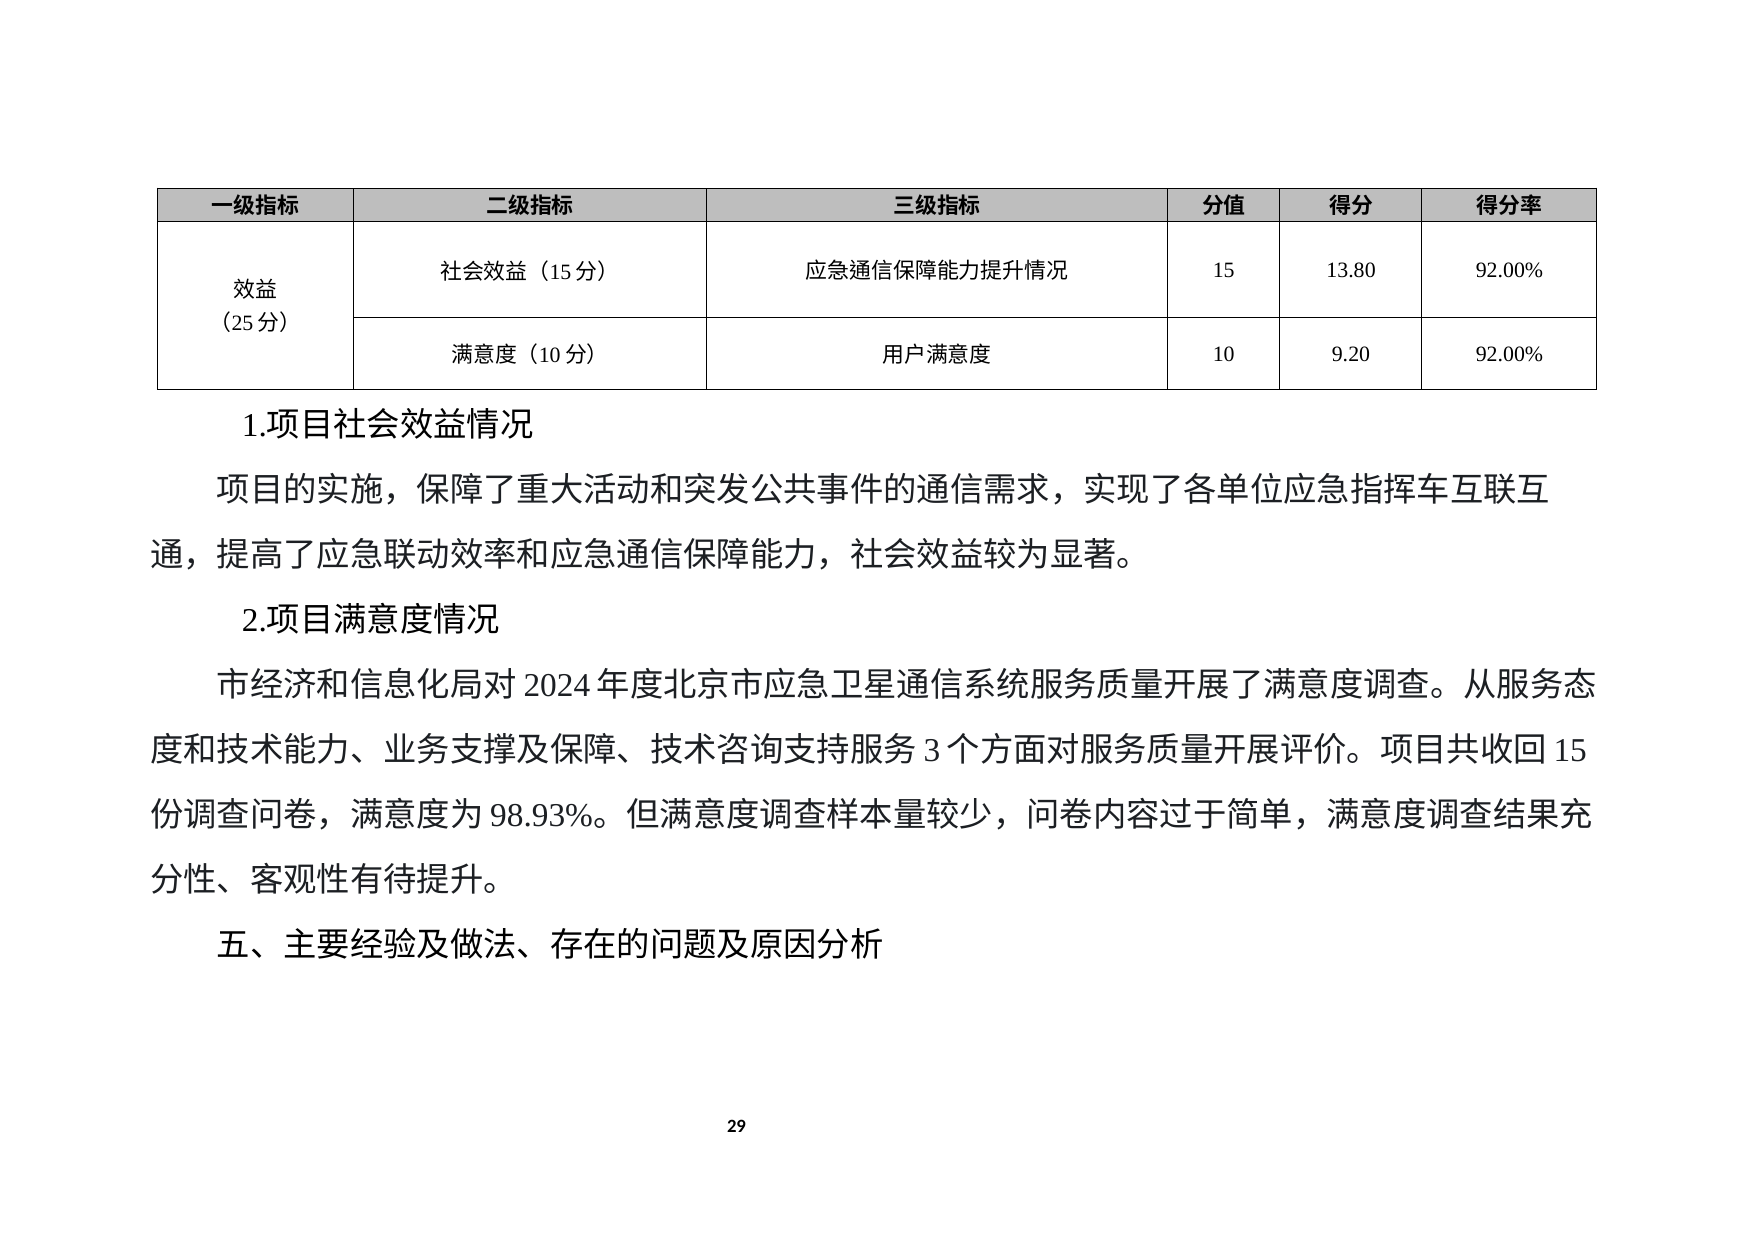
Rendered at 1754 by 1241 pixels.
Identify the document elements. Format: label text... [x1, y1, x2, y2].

table_cell 满意度（10分） [354, 318, 706, 388]
subtitle 五、主要经验及做法、存在的问题及原因分析 [150, 909, 1604, 968]
table_cell 应急通信保障能力提升情况 [707, 222, 1167, 317]
table_cell 效益 （25分） [158, 222, 353, 388]
list 项目的实施，保障了重大活动和突发公共事件的通信需求，实现了各单位应急指挥车互联互通，提高了应急联动效率和应急通信保障能力，社会效益较为显著。 [150, 454, 1604, 584]
table_cell 13.80 [1280, 222, 1421, 317]
table_cell 92.00% [1422, 318, 1596, 388]
table_cell 用户满意度 [707, 318, 1167, 388]
subtitle 2.项目满意度情况 [150, 584, 1604, 649]
table_header 一级指标 [158, 189, 353, 221]
subtitle 1.项目社会效益情况 [150, 389, 1604, 454]
table_header 得分 [1280, 189, 1421, 221]
table_cell 10 [1168, 318, 1279, 388]
table_header 分值 [1168, 189, 1279, 221]
table_cell 15 [1168, 222, 1279, 317]
table_header 三级指标 [707, 189, 1167, 221]
table_cell 9.20 [1280, 318, 1421, 388]
table_cell 社会效益（15分） [354, 222, 706, 317]
table_header 得分率 [1422, 189, 1596, 221]
table_cell 92.00% [1422, 222, 1596, 317]
table_header 二级指标 [354, 189, 706, 221]
list 市经济和信息化局对2024年度北京市应急卫星通信系统服务质量开展了满意度调查。从服务态度和技术能力、业务支撑及保障、技术咨询支持服务3个方面对服务质量开展评价。项目共收回15份调查问卷，满意度为98.93%。但满意度调查样本量较少，问卷内容过于简单，满意度调查结果充分性、客观性有待提升。 [150, 649, 1604, 909]
